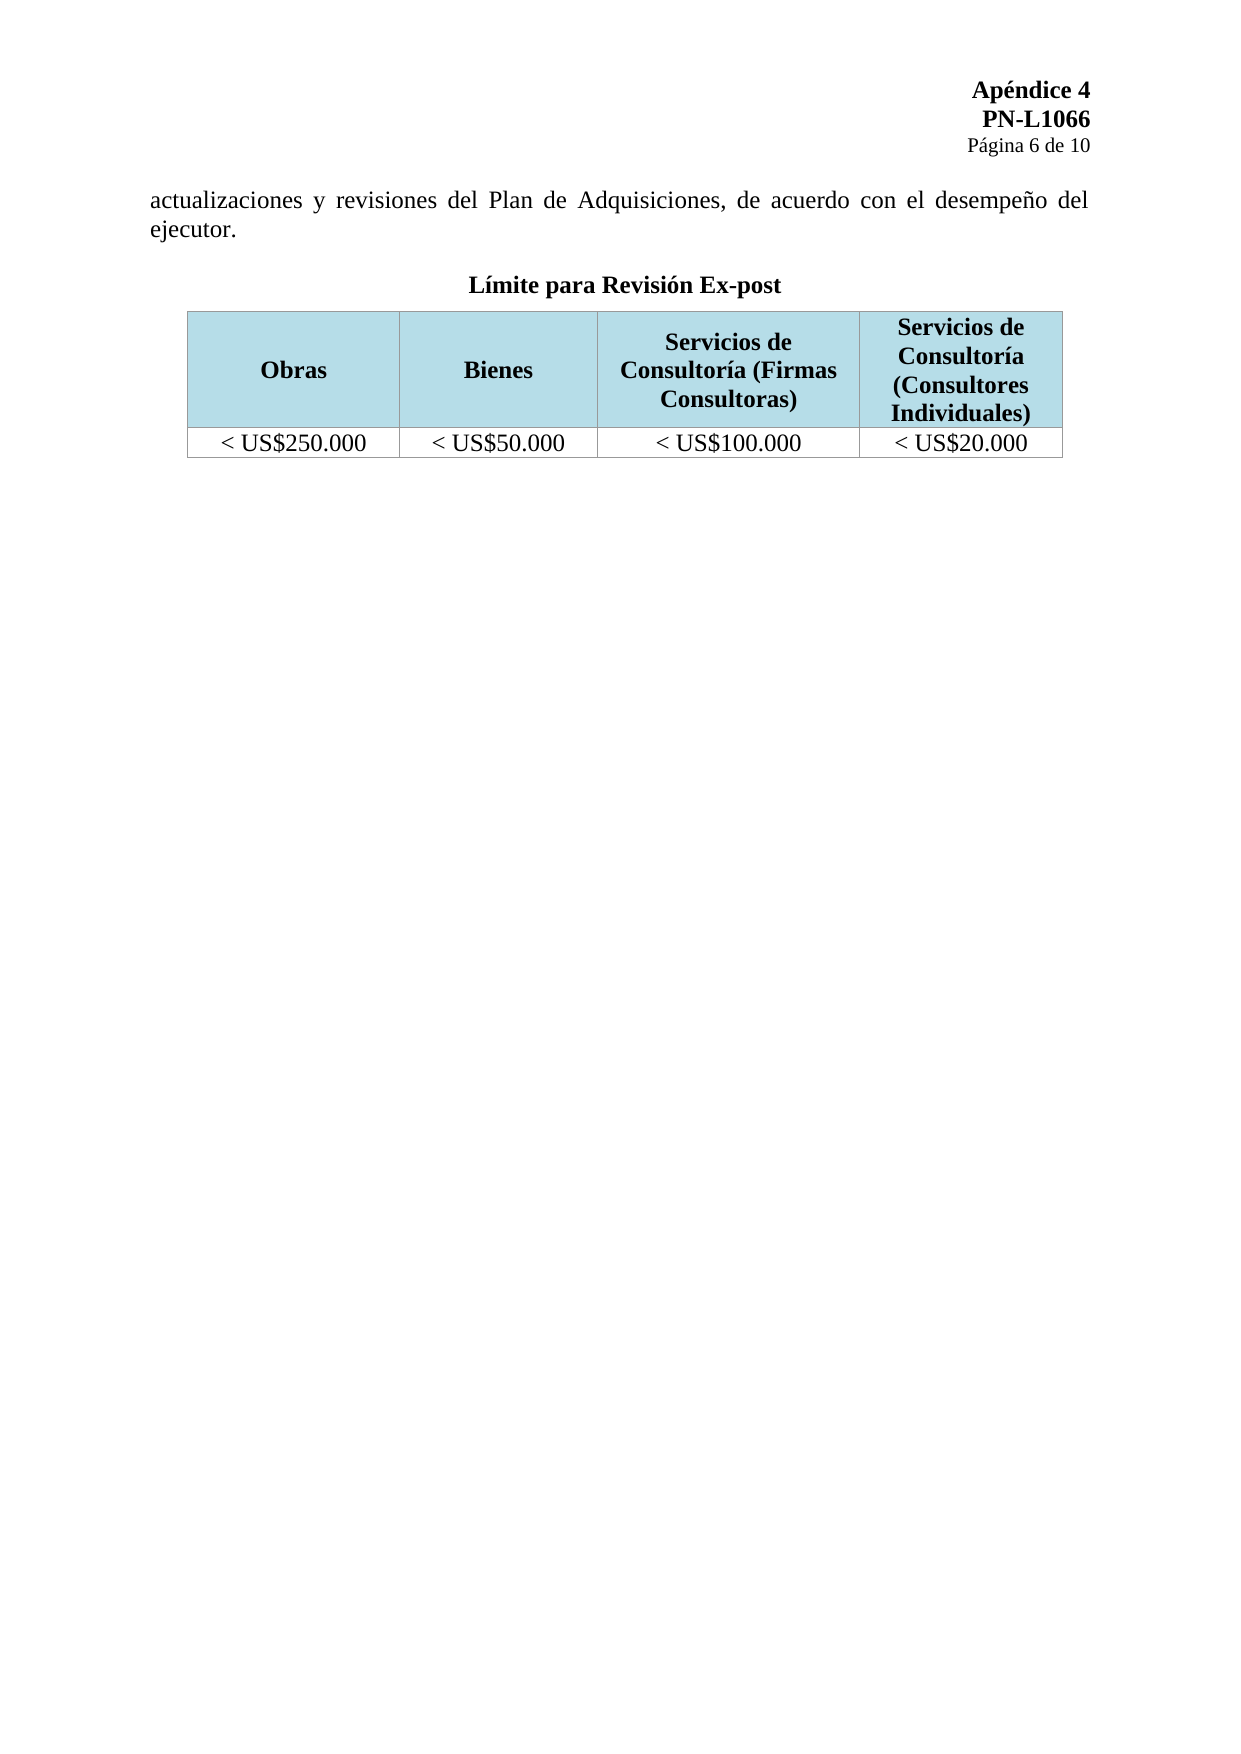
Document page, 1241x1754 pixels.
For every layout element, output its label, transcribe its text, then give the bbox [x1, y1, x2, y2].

table_header Límite para Revisión Ex-post [188, 258, 1062, 311]
table_cell Bienes [400, 312, 597, 427]
table_cell < US$50.000 [400, 428, 597, 457]
table_cell Servicios de Consultoría (Firmas Consultoras) [598, 312, 859, 427]
table_cell Servicios de Consultoría (Consultores Individuales) [860, 312, 1062, 427]
table_cell Obras [188, 312, 399, 427]
table_cell < US$250.000 [188, 428, 399, 457]
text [150, 185, 1090, 243]
table_cell < US$100.000 [598, 428, 859, 457]
table_cell < US$20.000 [860, 428, 1062, 457]
